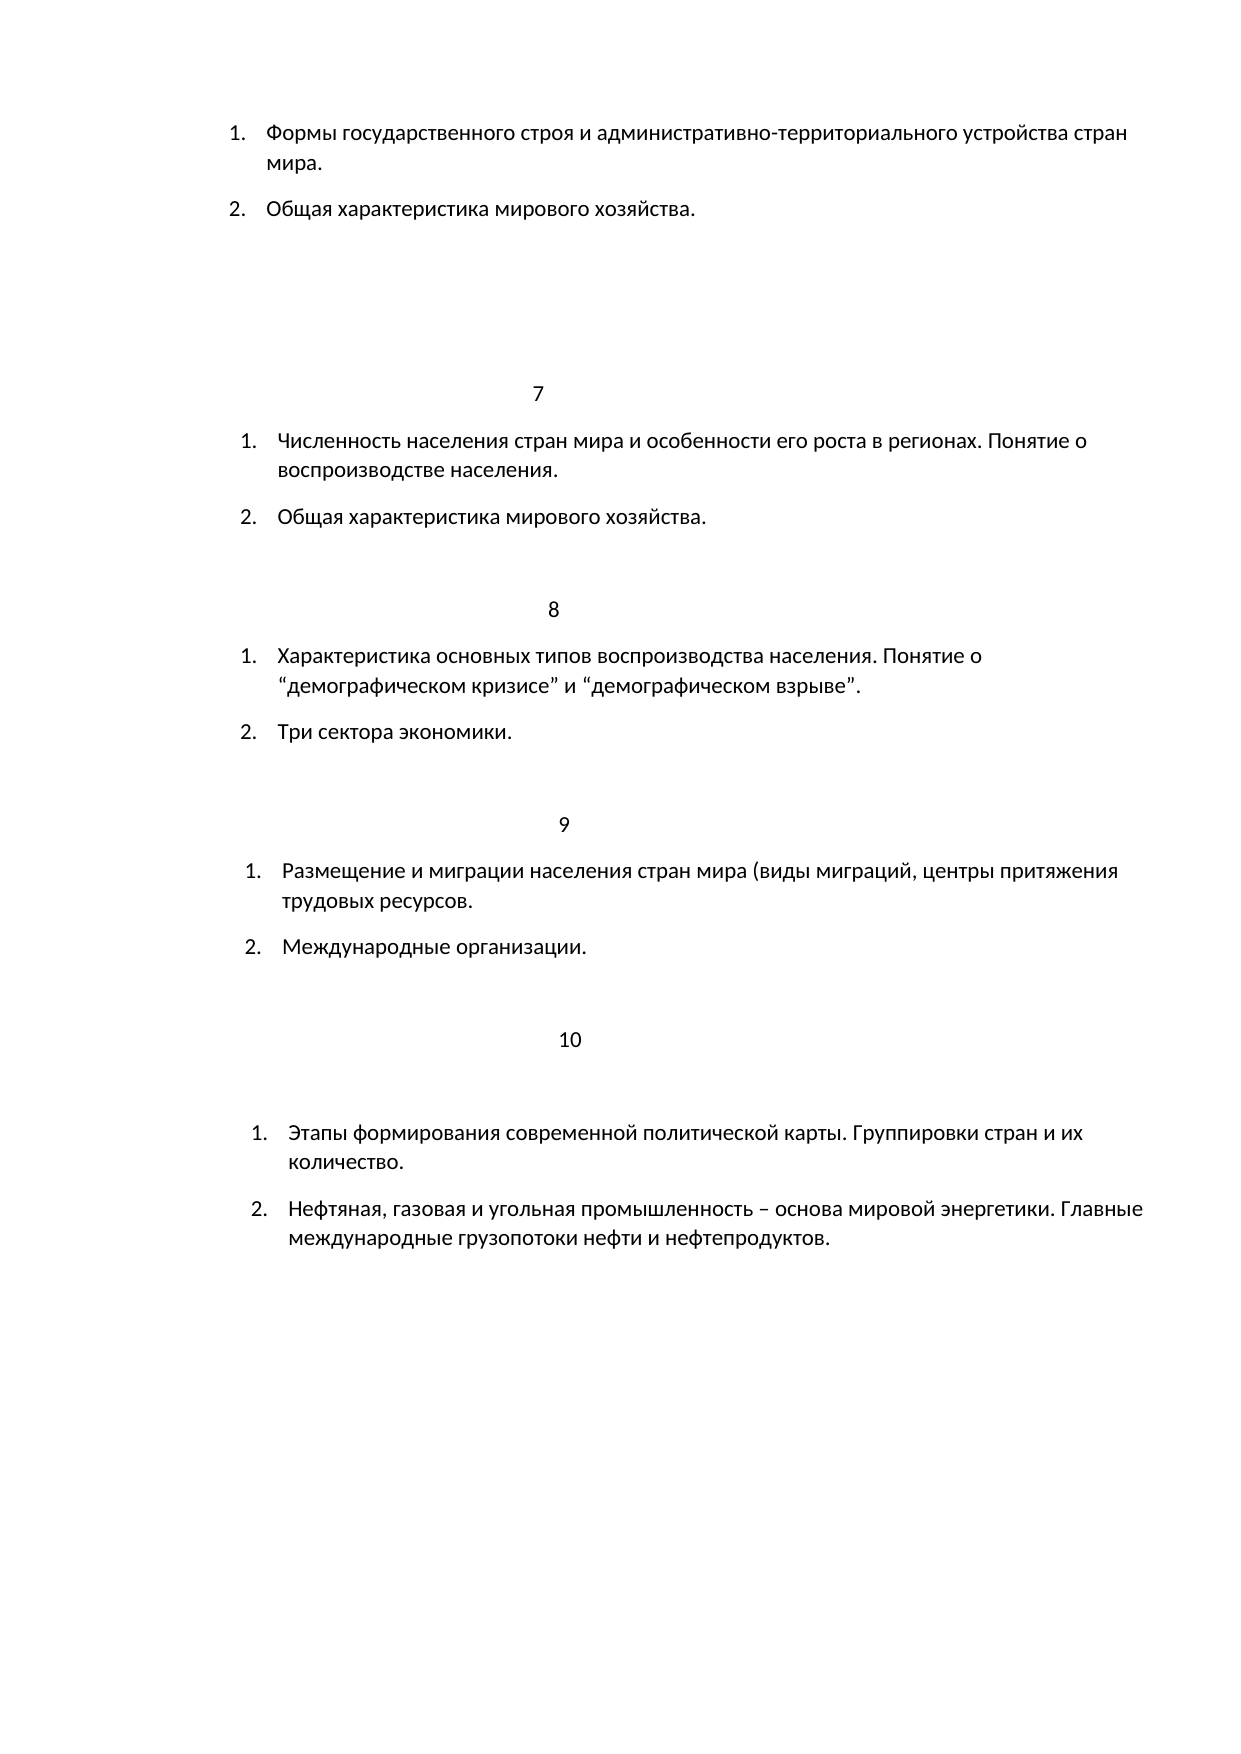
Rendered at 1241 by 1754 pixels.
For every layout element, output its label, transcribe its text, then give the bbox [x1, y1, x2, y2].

text 7 [177, 379, 1152, 408]
list Три сектора экономики. [240, 717, 1152, 745]
text 8 [177, 595, 1152, 623]
list Характеристика основных типов воспроизводства населения. Понятие о “демографическом кризисе” и “демографическом взрыве”. [240, 641, 1152, 699]
list Общая характеристика мирового хозяйства. [240, 502, 1152, 530]
list Этапы формирования современной политической карты. Группировки стран и их количество. [251, 1118, 1152, 1175]
list Численность населения стран мира и особенности его роста в регионах. Понятие о воспроизводстве населения. [240, 426, 1152, 484]
list Формы государственного строя и административно-территориального устройства стран мира. [229, 118, 1152, 176]
list Общая характеристика мирового хозяйства. [229, 194, 1152, 222]
list Размещение и миграции населения стран мира (виды миграций, центры притяжения трудовых ресурсов. [244, 856, 1152, 914]
text 10 [177, 1025, 1152, 1053]
text 9 [177, 810, 1152, 838]
list Международные организации. [244, 932, 1152, 960]
list Нефтяная, газовая и угольная промышленность – основа мировой энергетики. Главные международные грузопотоки нефти и нефтепродуктов. [251, 1194, 1152, 1251]
